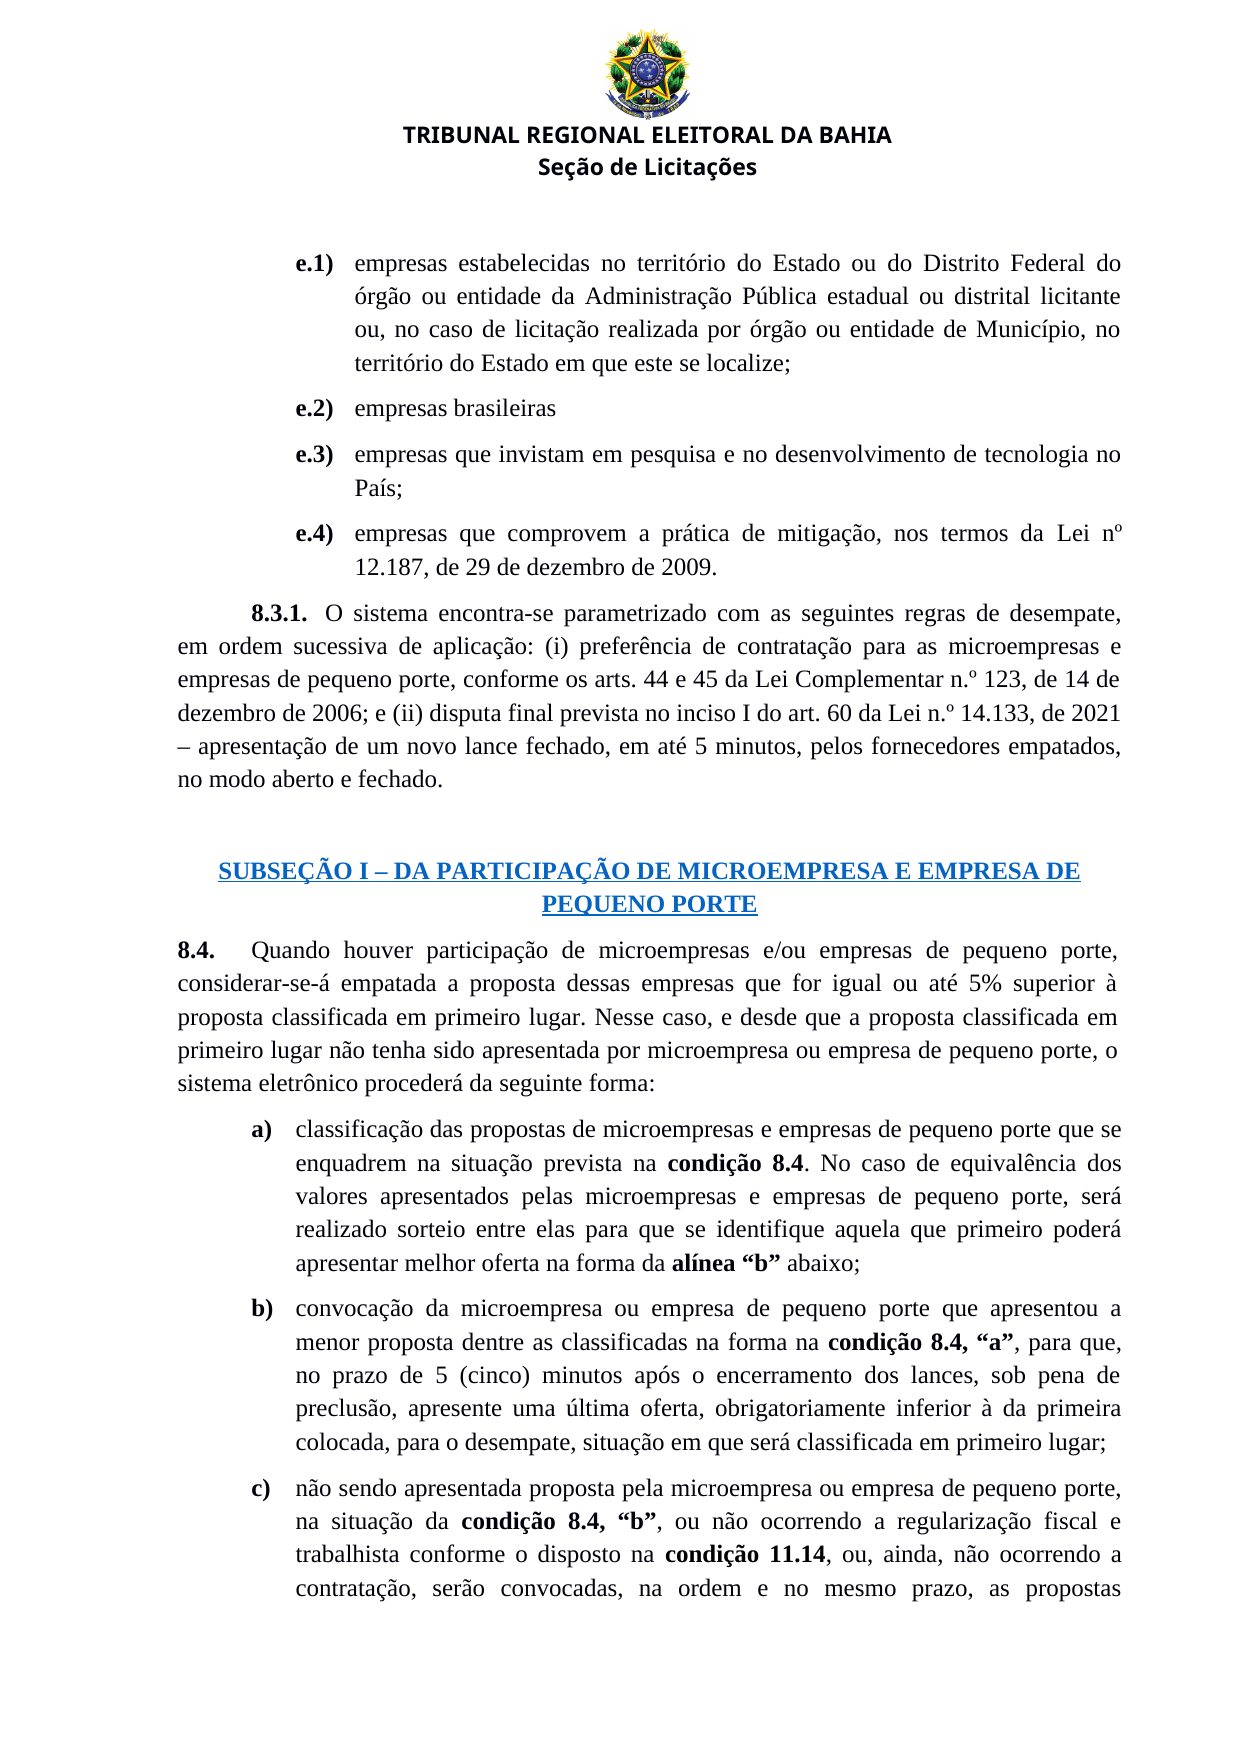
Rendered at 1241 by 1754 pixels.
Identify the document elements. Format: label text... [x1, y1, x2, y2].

text e.2) empresas brasileiras [295, 390, 1122, 423]
text 8.3.1. O sistema encontra-se parametrizado com as seguintes regras de desempate, em ordem sucessiva de aplicação: (i) preferência de contratação para as microempresas e empresas de pequeno porte, conforme os arts. 44 e 45 da Lei Complementar n.º 123, de 14 de dezembro de 2006; e (ii) disputa final prevista no inciso I do art. 60 da Lei n.º 14.133, de 2021 – apresentação de um novo lance fechado, em até 5 minutos, pelos fornecedores empatados, no modo aberto e fechado. [177, 594, 1122, 794]
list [251, 1469, 1122, 1603]
text e.4) empresas que comprovem a prática de mitigação, nos termos da Lei nº 12.187, de 29 de dezembro de 2009. [295, 515, 1122, 582]
list convocação da microempresa ou empresa de pequeno porte que apresentou a menor proposta dentre as classificadas na forma na condição 8.4, “a”, para que, no prazo de 5 (cinco) minutos após o encerramento dos lances, sob pena de preclusão, apresente uma última oferta, obrigatoriamente inferior à da primeira colocada, para o desempate, situação em que será classificada em primeiro lugar; [251, 1290, 1122, 1457]
list classificação das propostas de microempresas e empresas de pequeno porte que se enquadrem na situação prevista na condição 8.4. No caso de equivalência dos valores apresentados pelas microempresas e empresas de pequeno porte, será realizado sorteio entre elas para que se identifique aquela que primeiro poderá apresentar melhor oferta na forma da alínea “b” abaixo; [251, 1111, 1122, 1278]
text e.1) empresas estabelecidas no território do Estado ou do Distrito Federal do órgão ou entidade da Administração Pública estadual ou distrital licitante ou, no caso de licitação realizada por órgão ou entidade de Município, no território do Estado em que este se localize; [295, 244, 1122, 378]
text 8.4. Quando houver participação de microempresas e/ou empresas de pequeno porte, considerar-se-á empatada a proposta dessas empresas que for igual ou até 5% superior à proposta classificada em primeiro lugar. Nesse caso, e desde que a proposta classificada em primeiro lugar não tenha sido apresentada por microempresa ou empresa de pequeno porte, o sistema eletrônico procederá da seguinte forma: [177, 932, 1118, 1098]
text e.3) empresas que invistam em pesquisa e no desenvolvimento de tecnologia no País; [295, 436, 1122, 503]
text SUBSEÇÃO I – DA PARTICIPAÇÃO DE MICROEMPRESA E EMPRESA DE PEQUENO PORTE [177, 853, 1122, 919]
